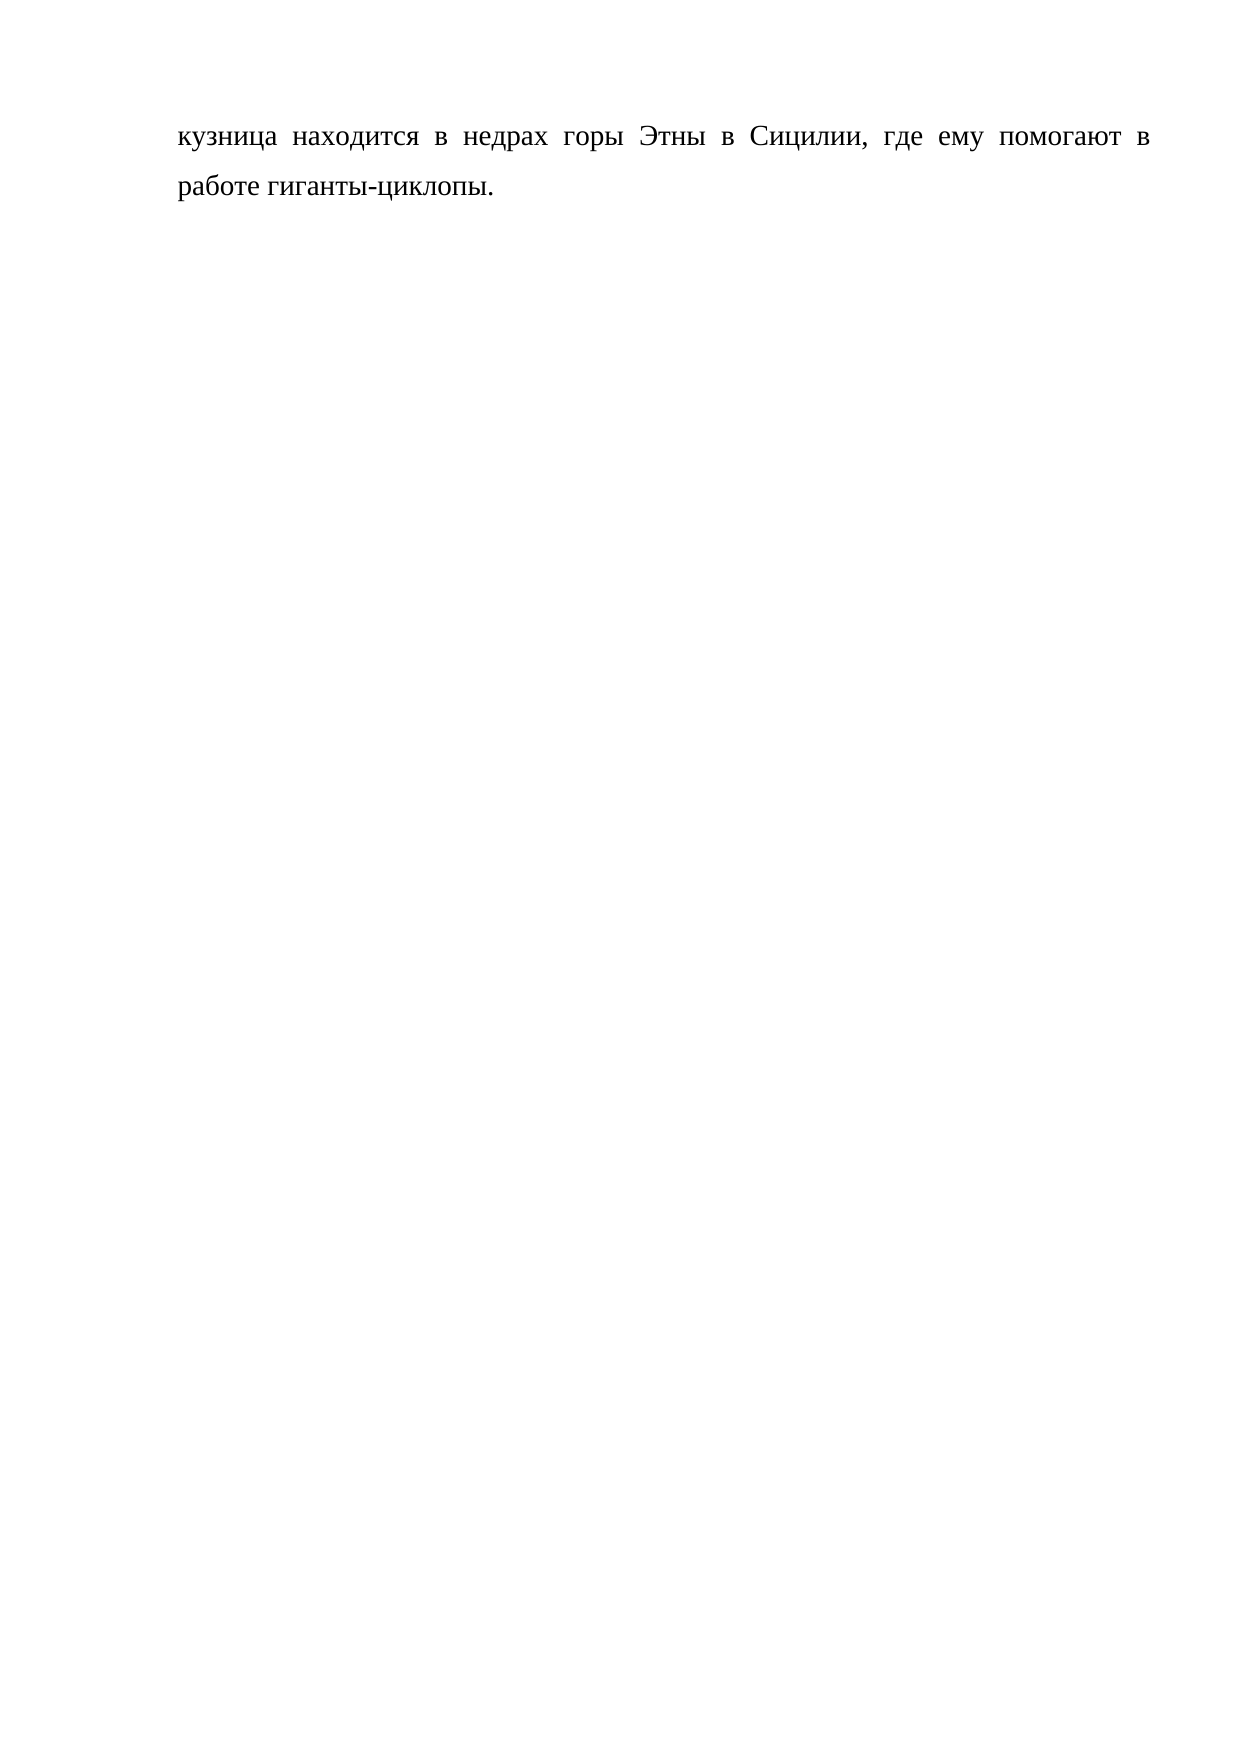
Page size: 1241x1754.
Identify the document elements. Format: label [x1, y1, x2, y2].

text [177, 118, 1152, 202]
